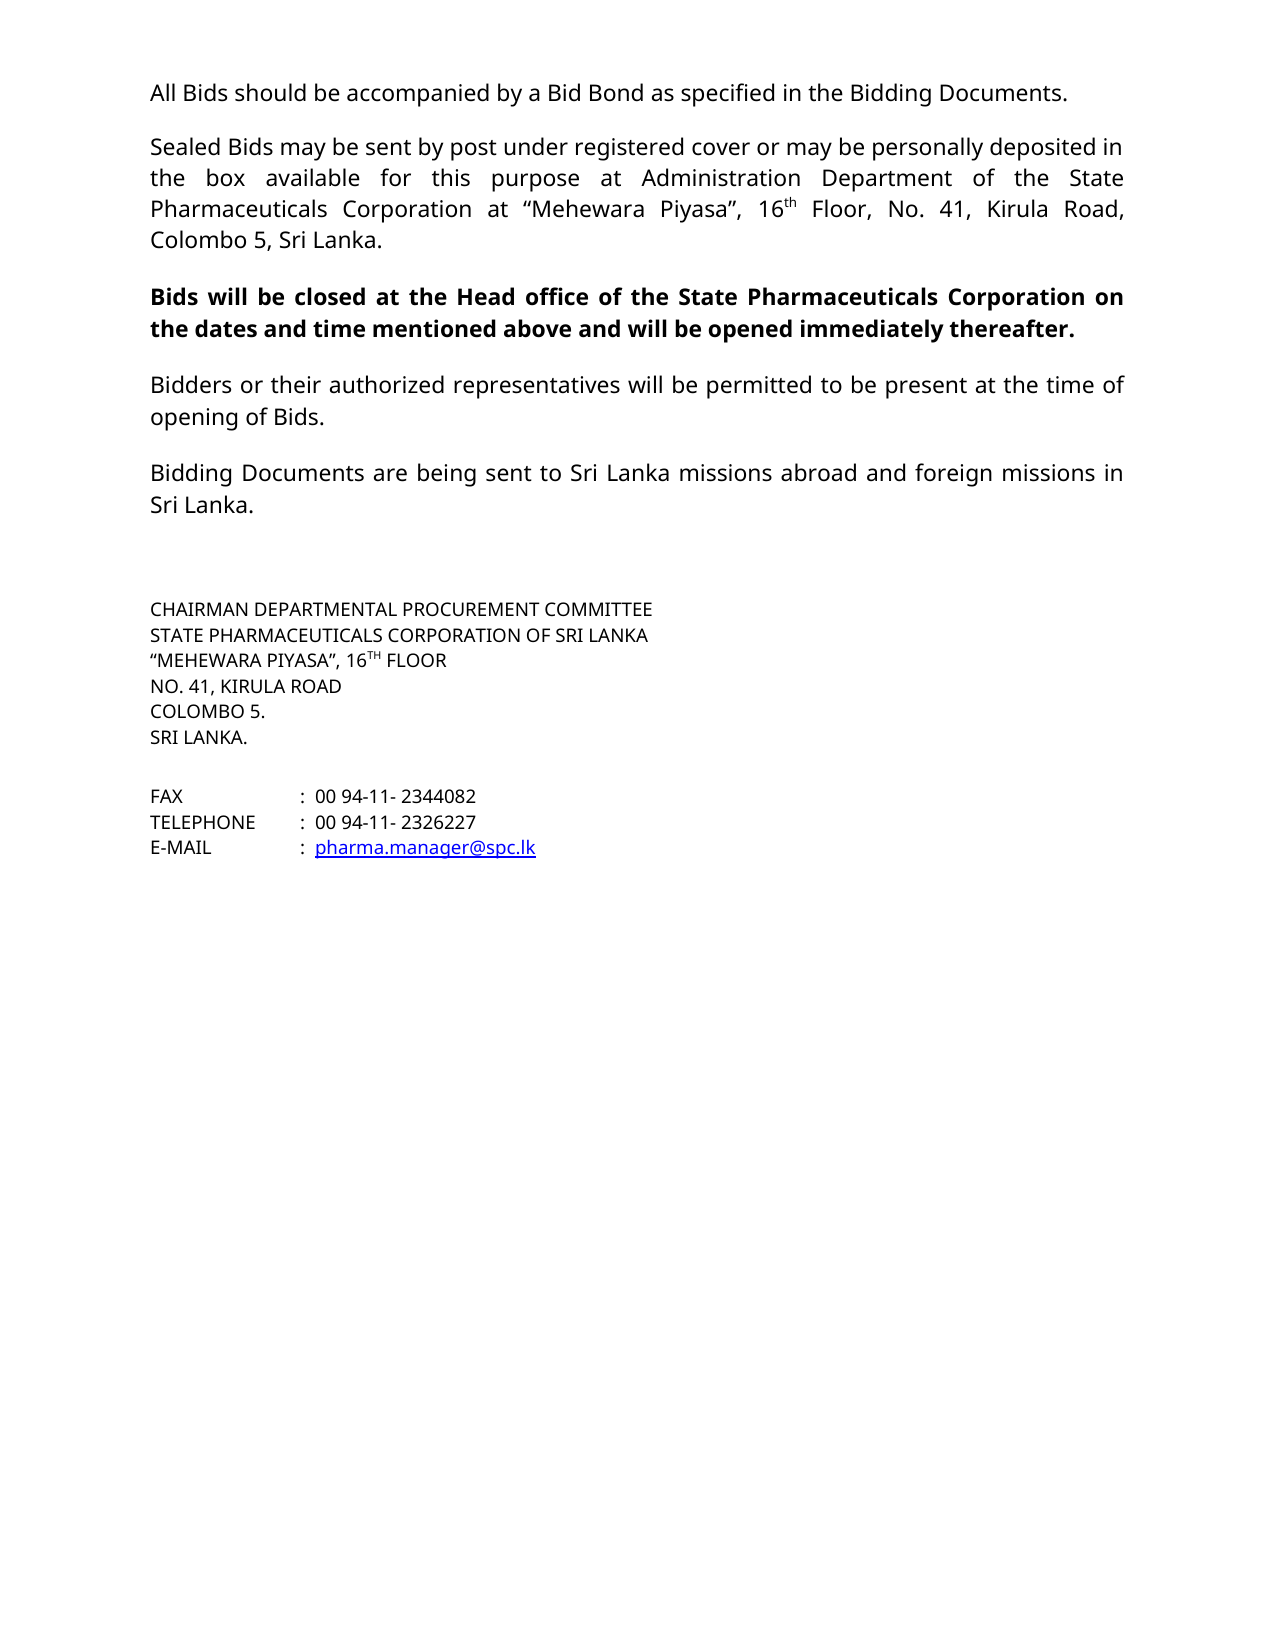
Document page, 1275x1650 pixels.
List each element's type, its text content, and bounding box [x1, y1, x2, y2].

text TELEPHONE : 00 94-11- 2326227 [150, 809, 1125, 835]
text All Bids should be accompanied by a Bid Bond as specified in the Bidding Documents. [150, 77, 1125, 108]
text FAX : 00 94-11- 2344082 [150, 784, 1125, 809]
text Bidders or their authorized representatives will be permitted to be present at the time of opening of Bids. [150, 369, 1125, 432]
text Bidding Documents are being sent to Sri Lanka missions abroad and foreign missions in Sri Lanka. [150, 457, 1125, 520]
text COLOMBO 5. [150, 698, 1125, 724]
text Bids will be closed at the Head office of the State Pharmaceuticals Corporation on the dates and time mentioned above and will be opened immediately thereafter. [150, 281, 1125, 344]
text E-MAIL : pharma.manager@spc.lk [150, 835, 1125, 860]
text SRI LANKA. [150, 724, 1125, 749]
text STATE PHARMACEUTICALS CORPORATION OF SRI LANKA [150, 622, 1125, 647]
text Sealed Bids may be sent by post under registered cover or may be personally deposited in the box available for this purpose at Administration Department of the State Pharmaceuticals Corporation at “Mehewara Piyasa”, 16th Floor, No. 41, Kirula Road, Colombo 5, Sri Lanka. [150, 131, 1125, 256]
text NO. 41, KIRULA ROAD [150, 673, 1125, 698]
text CHAIRMAN DEPARTMENTAL PROCUREMENT COMMITTEE [150, 596, 1125, 622]
text “MEHEWARA PIYASA”, 16TH FLOOR [150, 647, 1125, 673]
